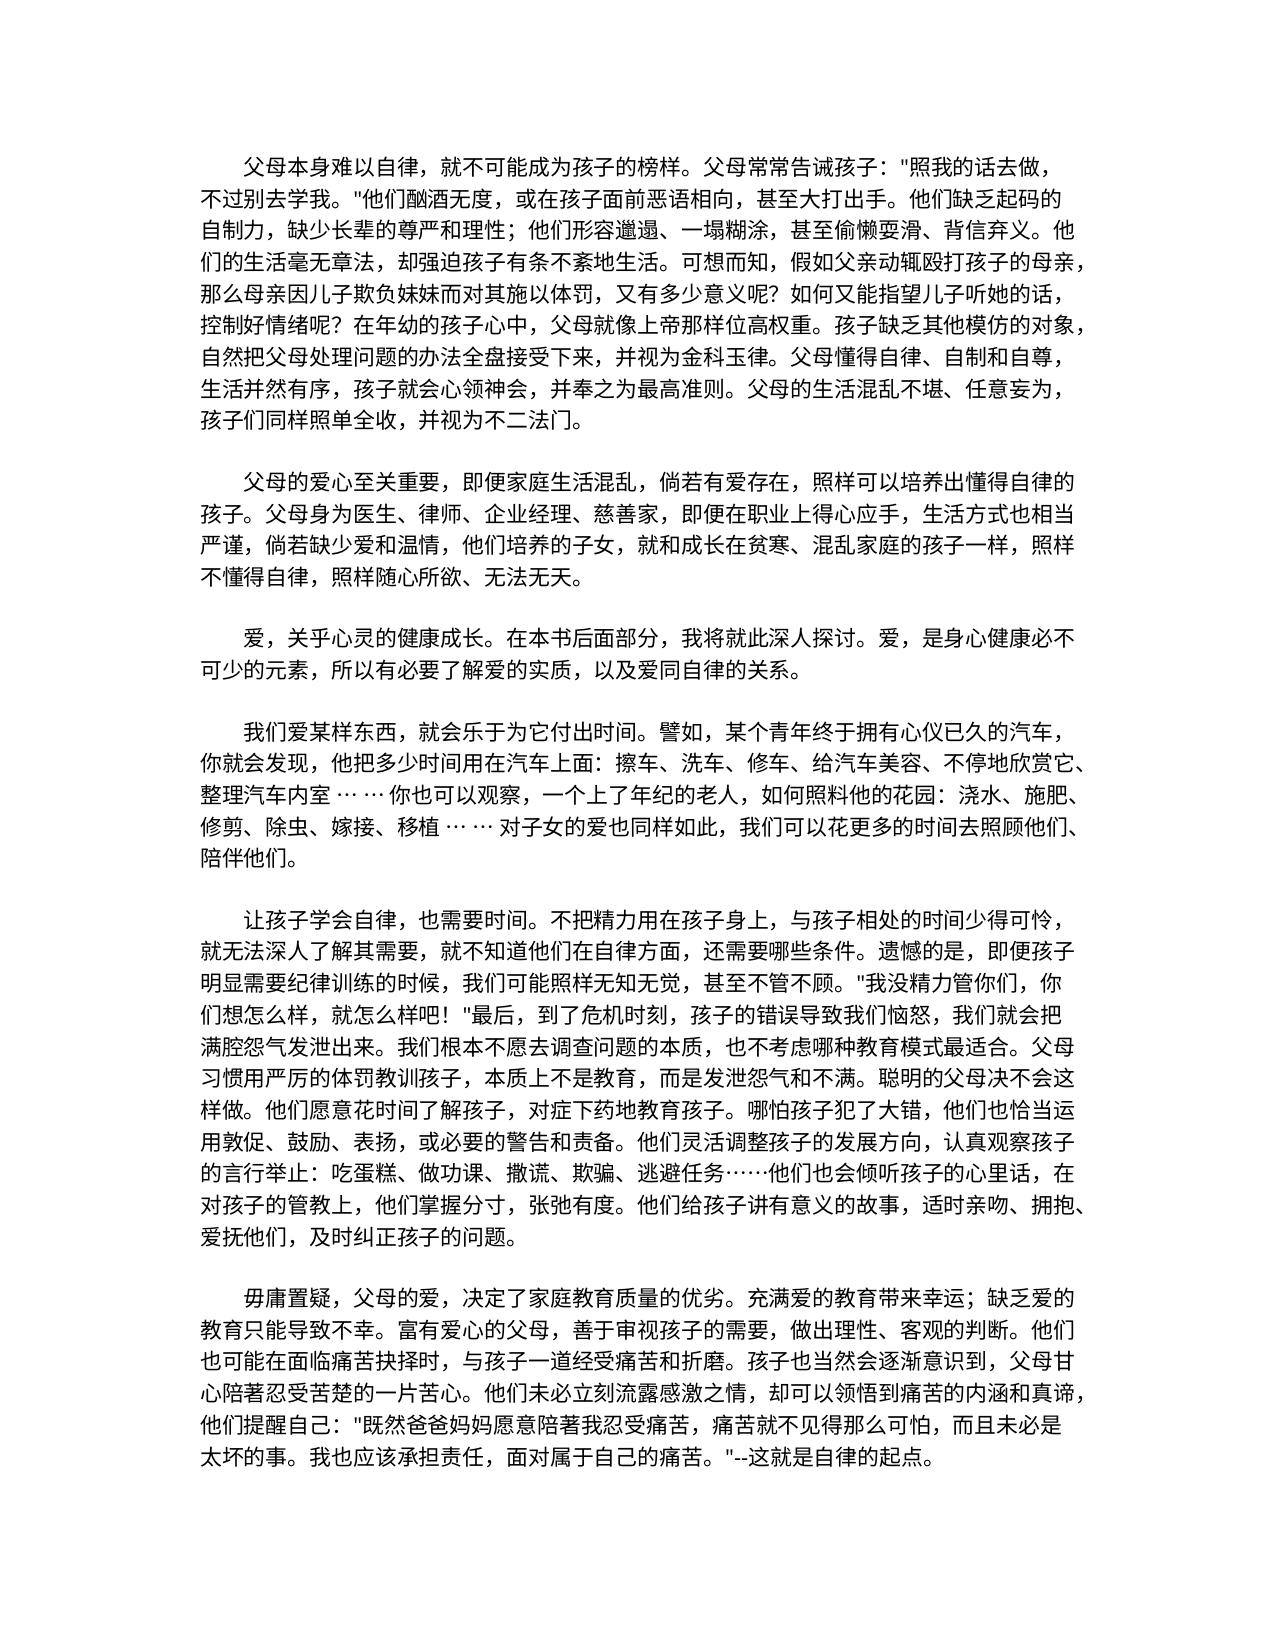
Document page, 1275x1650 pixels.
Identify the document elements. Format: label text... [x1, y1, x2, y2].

text 父母本身难以自律，就不可能成为孩子的榜样。父母常常告诫孩子："照我的话去做，不过别去学我。"他们酗酒无度，或在孩子面前恶语相向，甚至大打出手。他们缺乏起码的自制力，缺少长辈的尊严和理性；他们形容邋遢、一塌糊涂，甚至偷懒耍滑、背信弃义。他们的生活毫无章法，却强迫孩子有条不紊地生活。可想而知，假如父亲动辄殴打孩子的母亲，那么母亲因儿子欺负妹妹而对其施以体罚，又有多少意义呢？如何又能指望儿子听她的话，控制好情绪呢？在年幼的孩子心中，父母就像上帝那样位高权重。孩子缺乏其他模仿的对象，自然把父母处理问题的办法全盘接受下来，并视为金科玉律。父母懂得自律、自制和自尊，生活并然有序，孩子就会心领神会，并奉之为最高准则。父母的生活混乱不堪、任意妄为，孩子们同样照单全收，并视为不二法门。 [200, 150, 1075, 435]
text 让孩子学会自律，也需要时间。不把精力用在孩子身上，与孩子相处的时间少得可怜，就无法深人了解其需要，就不知道他们在自律方面，还需要哪些条件。遗憾的是，即便孩子明显需要纪律训练的时候，我们可能照样无知无觉，甚至不管不顾。"我没精力管你们，你们想怎么样，就怎么样吧！"最后，到了危机时刻，孩子的错误导致我们恼怒，我们就会把满腔怨气发泄出来。我们根本不愿去调查问题的本质，也不考虑哪种教育模式最适合。父母习惯用严厉的体罚教训孩子，本质上不是教育，而是发泄怨气和不满。聪明的父母决不会这样做。他们愿意花时间了解孩子，对症下药地教育孩子。哪怕孩子犯了大错，他们也恰当运用敦促、鼓励、表扬，或必要的警告和责备。他们灵活调整孩子的发展方向，认真观察孩子的言行举止：吃蛋糕、做功课、撒谎、欺骗、逃避任务……他们也会倾听孩子的心里话，在对孩子的管教上，他们掌握分寸，张弛有度。他们给孩子讲有意义的故事，适时亲吻、拥抱、爱抚他们，及时纠正孩子的问题。 [200, 903, 1075, 1251]
text 父母的爱心至关重要，即便家庭生活混乱，倘若有爱存在，照样可以培养出懂得自律的孩子。父母身为医生、律师、企业经理、慈善家，即便在职业上得心应手，生活方式也相当严谨，倘若缺少爱和温情，他们培养的子女，就和成长在贫寒、混乱家庭的孩子一样，照样不懂得自律，照样随心所欲、无法无天。 [200, 465, 1075, 592]
text 爱，关乎心灵的健康成长。在本书后面部分，我将就此深人探讨。爱，是身心健康必不可少的元素，所以有必要了解爱的实质，以及爱同自律的关系。 [200, 621, 1075, 685]
text 毋庸置疑，父母的爱，决定了家庭教育质量的优劣。充满爱的教育带来幸运；缺乏爱的教育只能导致不幸。富有爱心的父母，善于审视孩子的需要，做出理性、客观的判断。他们也可能在面临痛苦抉择时，与孩子一道经受痛苦和折磨。孩子也当然会逐渐意识到，父母甘心陪著忍受苦楚的一片苦心。他们未必立刻流露感激之情，却可以领悟到痛苦的内涵和真谛，他们提醒自己："既然爸爸妈妈愿意陪著我忍受痛苦，痛苦就不见得那么可怕，而且未必是太坏的事。我也应该承担责任，面对属于自己的痛苦。"--这就是自律的起点。 [200, 1281, 1075, 1471]
text 我们爱某样东西，就会乐于为它付出时间。譬如，某个青年终于拥有心仪已久的汽车，你就会发现，他把多少时间用在汽车上面：擦车、洗车、修车、给汽车美容、不停地欣赏它、整理汽车内室 … … 你也可以观察，一个上了年纪的老人，如何照料他的花园：浇水、施肥、修剪、除虫、嫁接、移植 … … 对子女的爱也同样如此，我们可以花更多的时间去照顾他们、陪伴他们。 [200, 714, 1075, 873]
